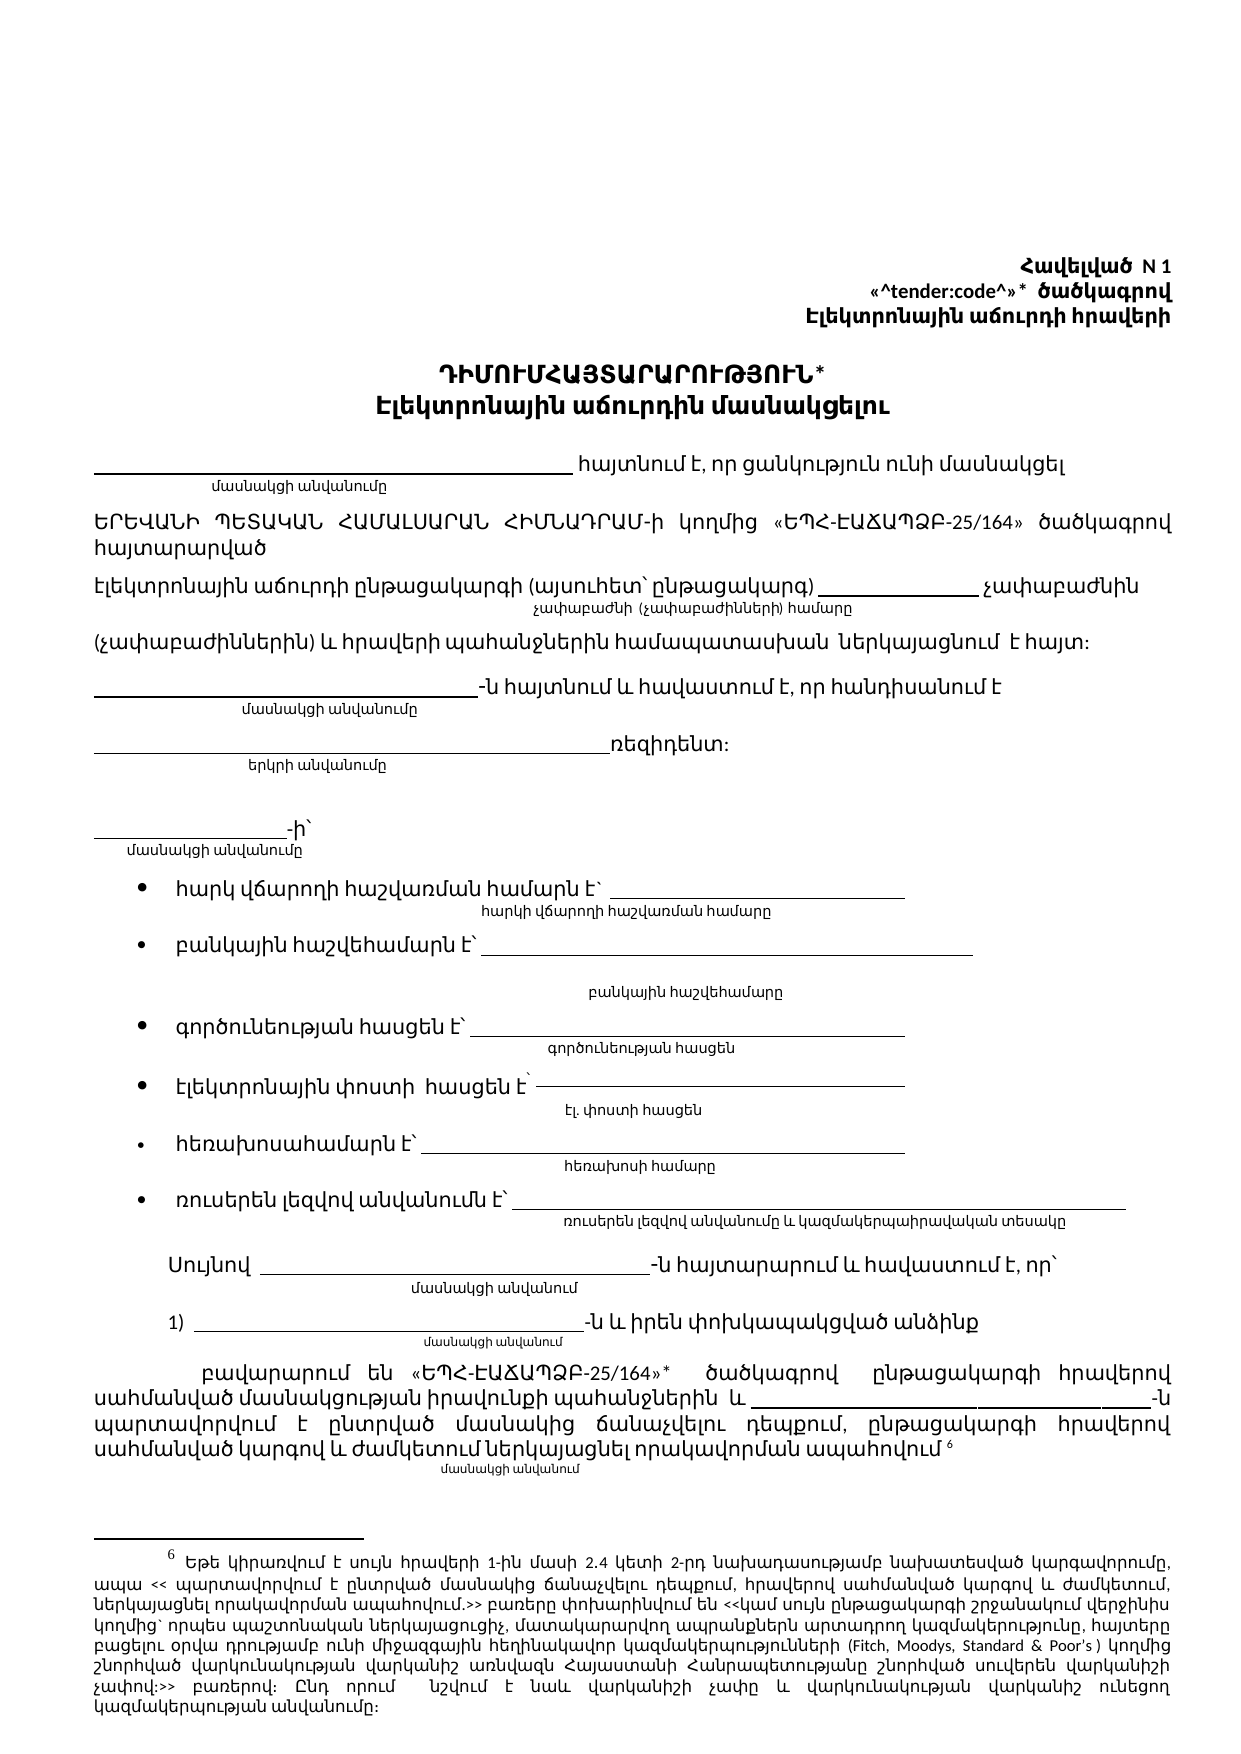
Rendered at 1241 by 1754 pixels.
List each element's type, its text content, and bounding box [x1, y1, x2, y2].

text -ն հայտնում և հավաստում է, որ հանդիսանում է [94, 670, 1171, 701]
text հայտնում է, որ ցանկություն ունի մասնակցել [94, 451, 1171, 477]
list էլեկտրոնային փոստի հասցեն է՝ [138, 1070, 1171, 1101]
list գործունեության հասցեն է՝ [138, 1014, 1171, 1040]
list բանկային հաշվեհամարն է՝ [138, 933, 1171, 983]
text մասնակցի անվանումը [94, 841, 1171, 872]
text «^tender:code^»* ծածկագրով [94, 278, 1171, 304]
text մասնակցի անվանում [94, 1335, 1171, 1360]
text Էլեկտրոնային աճուրդի հրավերի [94, 304, 1171, 329]
text գործունեության հասցեն [94, 1040, 1171, 1070]
text մասնակցի անվանում [94, 1462, 1171, 1487]
text էլ. փոստի հասցեն [94, 1101, 1171, 1131]
text -ի՝ [94, 816, 1171, 841]
text (չափաբաժիններին) և հրավերի պահանջներին համապատասխան ներկայացնում է հայտ: [94, 629, 1171, 655]
text մասնակցի անվանում [94, 1279, 1171, 1309]
list ռուսերեն լեզվով անվանումն է՝ [138, 1187, 1171, 1213]
text ռեզիդենտ: [94, 731, 1171, 756]
text բավարարում են «ԵՊՀ-ԷԱՃԱՊՁԲ-25/164»* ծածկագրով ընթացակարգի հրավերով սահմանված մասնակցության իրավունքի պահանջներին և -ն պարտավորվում է ընտրված մասնակից ճանաչվելու դեպքում, ընթացակարգի հրավերով սահմանված կարգով և ժամկետում ներկայացնել որակավորման ապահովում [94, 1360, 1171, 1462]
list հեռախոսահամարն է՝ [138, 1131, 1171, 1157]
text հարկի վճարողի հաշվառման համարը [94, 902, 1171, 933]
text մասնակցի անվանումը [94, 477, 1171, 507]
text Հավելված N 1 [94, 253, 1171, 278]
text բանկային հաշվեհամարը [94, 983, 1171, 1014]
text երկրի անվանումը [94, 756, 1171, 787]
text 1) -ն և իրեն փոխկապակցված անձինք [94, 1309, 1171, 1335]
list հարկ վճարողի հաշվառման համարն է` [138, 872, 1171, 902]
subtitle Էլեկտրոնային աճուրդին մասնակցելու [94, 390, 1171, 421]
text ռուսերեն լեզվով անվանումը և կազմակերպաիրավական տեսակը [94, 1213, 1171, 1243]
text էլեկտրոնային աճուրդի ընթացակարգի (այսուհետ՝ ընթացակարգ) չափաբաժնին [94, 573, 1171, 599]
text ԴԻՄՈՒՄՀԱՅՏԱՐԱՐՈՒԹՅՈՒՆ* [94, 360, 1171, 390]
text ԵՐԵՎԱՆԻ ՊԵՏԱԿԱՆ ՀԱՄԱԼՍԱՐԱՆ ՀԻՄՆԱԴՐԱՄ-ի կողմից «ԵՊՀ-ԷԱՃԱՊՁԲ-25/164» ծածկագրով հայտարարված [94, 507, 1171, 561]
text Սույնով -ն հայտարարում և հավաստում է, որ՝ [94, 1248, 1171, 1279]
text մասնակցի անվանումը [94, 701, 1171, 731]
text չափաբաժնի (չափաբաժինների) համարը [94, 599, 1171, 629]
text հեռախոսի համարը [462, 1157, 1171, 1187]
